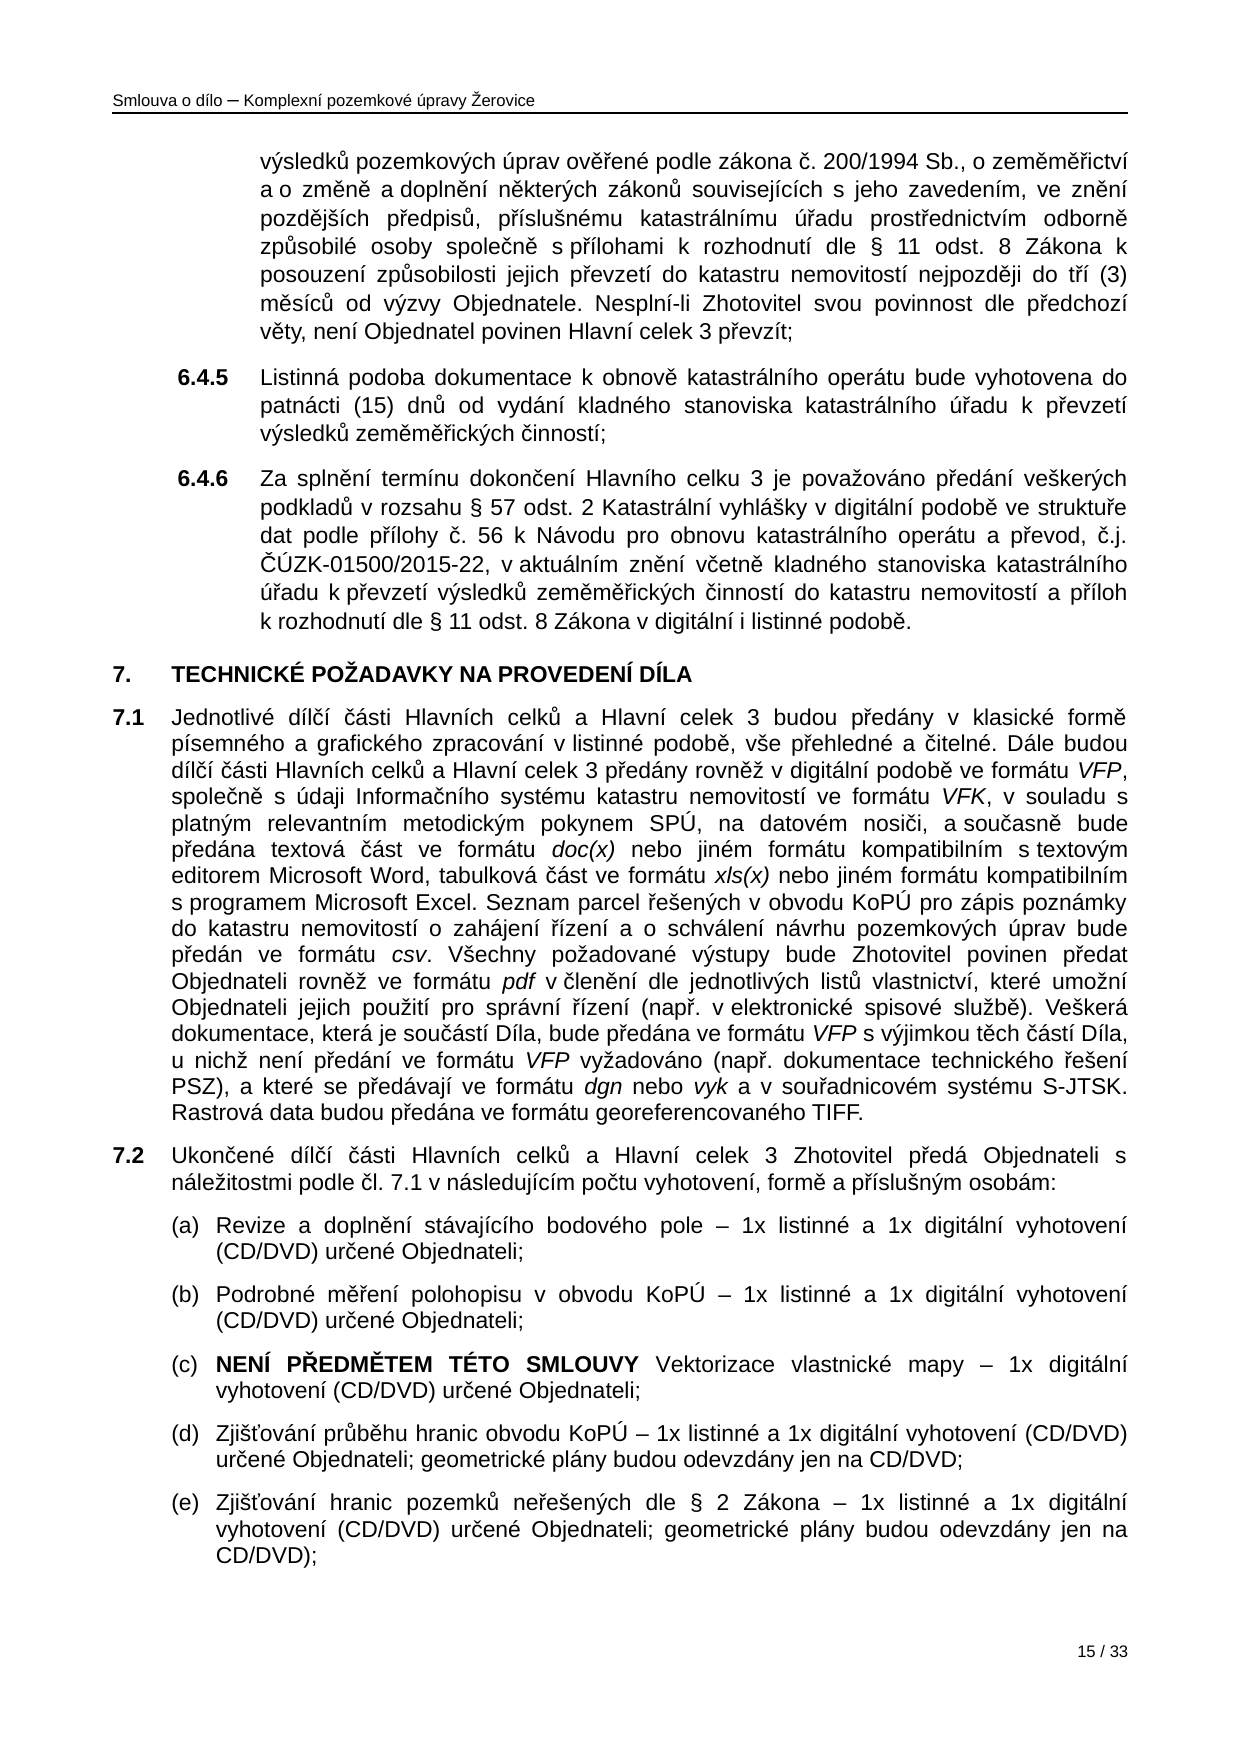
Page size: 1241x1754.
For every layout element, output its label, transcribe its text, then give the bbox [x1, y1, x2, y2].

text Technické požadavky na provedení díla [112, 661, 1128, 687]
text Za splnění termínu dokončení Hlavního celku 3 je považováno předání veškerých podkladů v rozsahu § 57 odst. 2 Katastrální vyhlášky v digitální podobě ve struktuře dat podle přílohy č. 56 k Návodu pro obnovu katastrálního operátu a převod, č.j. ČÚZK-01500/2015-22, v aktuálním znění včetně kladného stanoviska katastrálního úřadu k převzetí výsledků zeměměřických činností do katastru nemovitostí a příloh k rozhodnutí dle § 11 odst. 8 Zákona v digitální i listinné podobě. [177, 465, 1128, 634]
text Jednotlivé dílčí části Hlavních celků a Hlavní celek 3 budou předány v klasické formě písemného a grafického zpracování v listinné podobě, vše přehledné a čitelné. Dále budou dílčí části Hlavních celků a Hlavní celek 3 předány rovněž v digitální podobě ve formátu VFP, společně s údaji Informačního systému katastru nemovitostí ve formátu VFK, v souladu s platným relevantním metodickým pokynem SPÚ, na datovém nosiči, a současně bude předána textová část ve formátu doc(x) nebo jiném formátu kompatibilním s textovým editorem Microsoft Word, tabulková část ve formátu xls(x) nebo jiném formátu kompatibilním s programem Microsoft Excel. Seznam parcel řešených v obvodu KoPÚ pro zápis poznámky do katastru nemovitostí o zahájení řízení a o schválení návrhu pozemkových úprav bude předán ve formátu csv. Všechny požadované výstupy bude Zhotovitel povinen předat Objednateli rovněž ve formátu pdf v členění dle jednotlivých listů vlastnictví, které umožní Objednateli jejich použití pro správní řízení (např. v elektronické spisové službě). Veškerá dokumentace, která je součástí Díla, bude předána ve formátu VFP s výjimkou těch částí Díla, u nichž není předání ve formátu VFP vyžadováno (např. dokumentace technického řešení PSZ), a které se předávají ve formátu dgn nebo vyk a v souřadnicovém systému S-JTSK. Rastrová data budou předána ve formátu georeferencovaného TIFF. [112, 704, 1128, 1126]
list Zjišťování průběhu hranic obvodu KoPÚ – 1x listinné a 1x digitální vyhotovení (CD/DVD) určené Objednateli; geometrické plány budou odevzdány jen na CD/DVD; [171, 1420, 1128, 1473]
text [177, 148, 1128, 345]
list Zjišťování hranic pozemků neřešených dle § 2 Zákona – 1x listinné a 1x digitální vyhotovení (CD/DVD) určené Objednateli; geometrické plány budou odevzdány jen na CD/DVD); [171, 1489, 1128, 1568]
list NENÍ PŘEDMĚTEM TÉTO SMLOUVY Vektorizace vlastnické mapy – 1x digitální vyhotovení (CD/DVD) určené Objednateli; [171, 1351, 1128, 1403]
text Listinná podoba dokumentace k obnově katastrálního operátu bude vyhotovena do patnácti (15) dnů od vydání kladného stanoviska katastrálního úřadu k převzetí výsledků zeměměřických činností; [177, 363, 1128, 447]
list Revize a doplnění stávajícího bodového pole – 1x listinné a 1x digitální vyhotovení (CD/DVD) určené Objednateli; [171, 1212, 1128, 1264]
text Ukončené dílčí části Hlavních celků a Hlavní celek 3 Zhotovitel předá Objednateli s náležitostmi podle čl. 7.1 v následujícím počtu vyhotovení, formě a příslušným osobám: [112, 1142, 1128, 1195]
list Podrobné měření polohopisu v obvodu KoPÚ – 1x listinné a 1x digitální vyhotovení (CD/DVD) určené Objednateli; [171, 1281, 1128, 1334]
